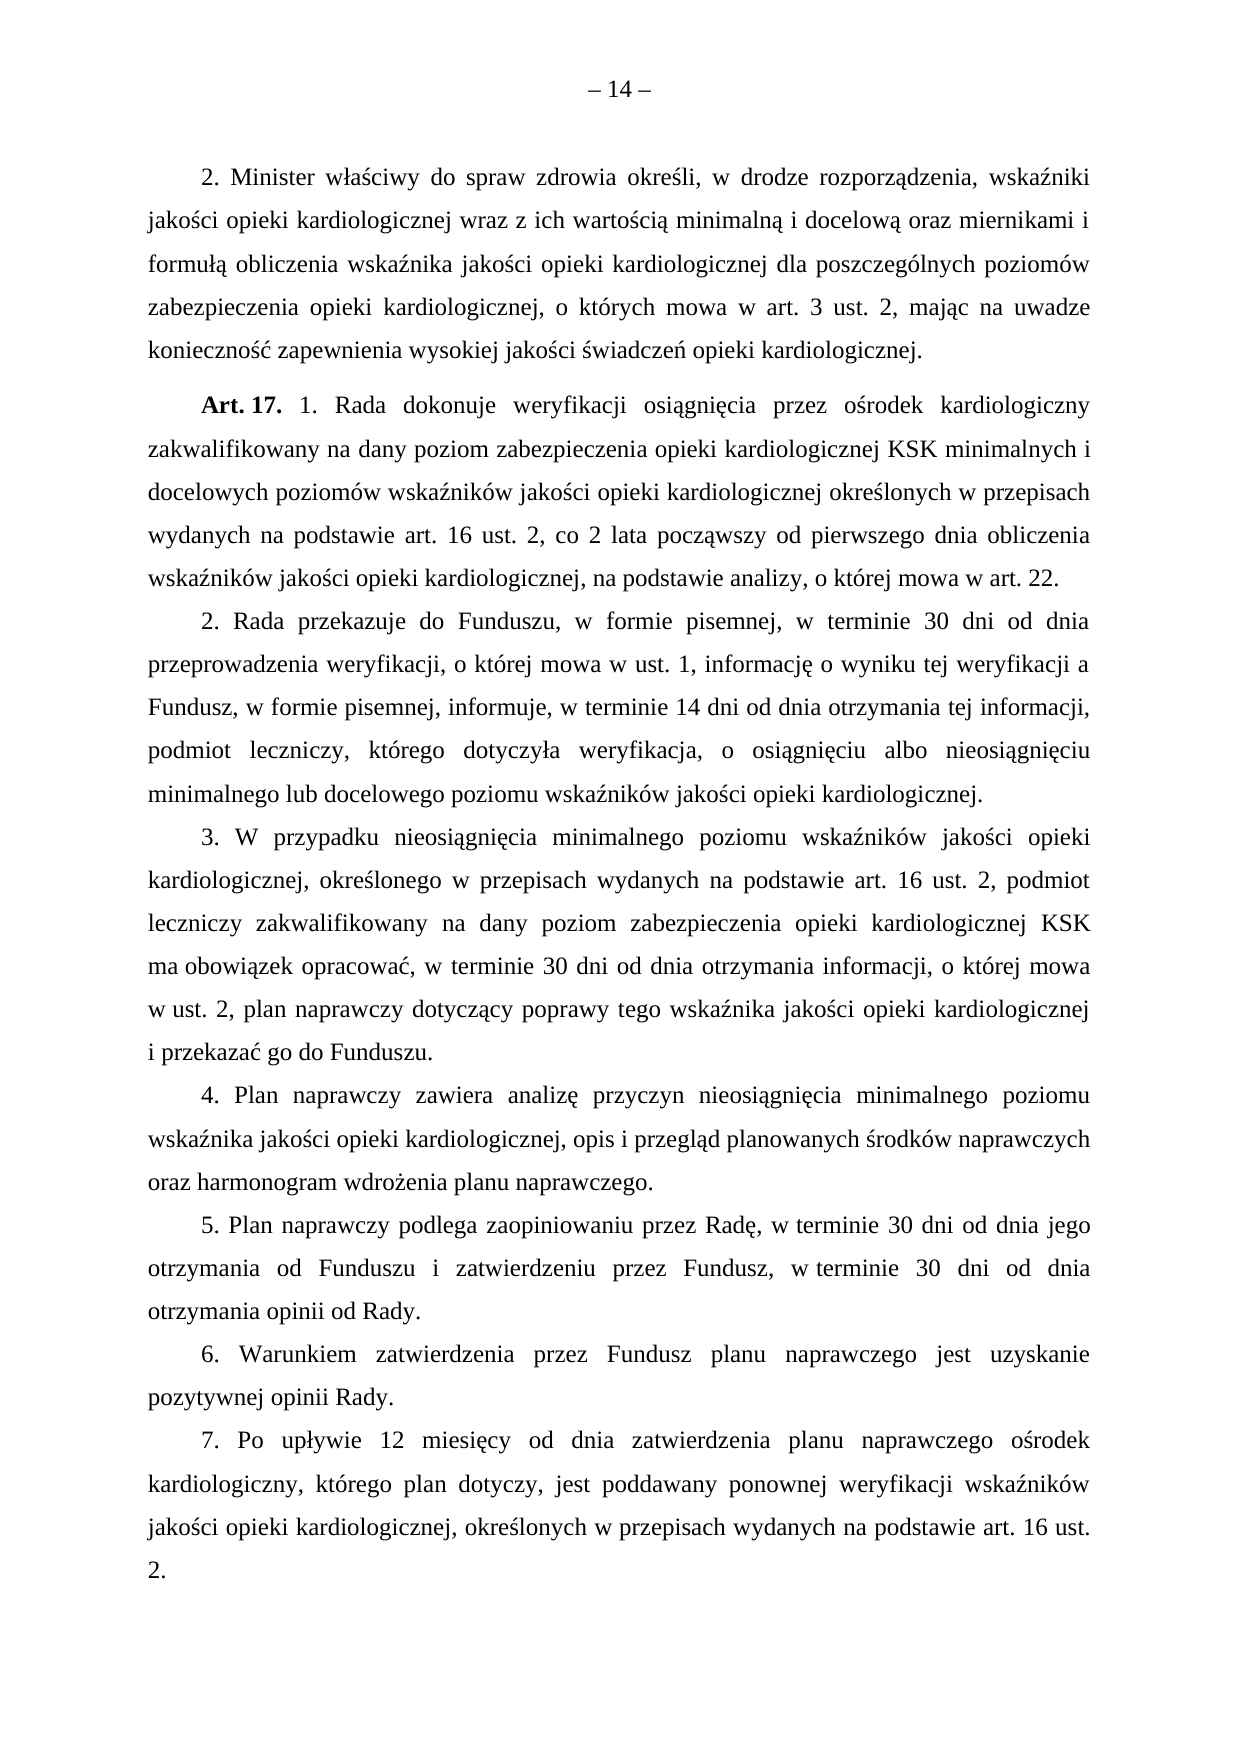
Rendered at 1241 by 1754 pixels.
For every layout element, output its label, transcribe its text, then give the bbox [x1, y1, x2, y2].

text 2. Rada przekazuje do Funduszu, w formie pisemnej, w terminie 30 dni od dnia przeprowadzenia weryfikacji, o której mowa w ust. 1, informację o wyniku tej weryfikacji a Fundusz, w formie pisemnej, informuje, w terminie 14 dni od dnia otrzymania tej informacji, podmiot leczniczy, którego dotyczyła weryfikacja, o osiągnięciu albo nieosiągnięciu minimalnego lub docelowego poziomu wskaźników jakości opieki kardiologicznej. [148, 606, 1091, 807]
text 6. Warunkiem zatwierdzenia przez Fundusz planu naprawczego jest uzyskanie pozytywnej opinii Rady. [148, 1339, 1091, 1411]
text 3. W przypadku nieosiągnięcia minimalnego poziomu wskaźników jakości opieki kardiologicznej, określonego w przepisach wydanych na podstawie art. 16 ust. 2, podmiot leczniczy zakwalifikowany na dany poziom zabezpieczenia opieki kardiologicznej KSK ma obowiązek opracować, w terminie 30 dni od dnia otrzymania informacji, o której mowa w ust. 2, plan naprawczy dotyczący poprawy tego wskaźnika jakości opieki kardiologicznej i przekazać go do Funduszu. [148, 822, 1091, 1066]
text Art. 17. 1. Rada dokonuje weryfikacji osiągnięcia przez ośrodek kardiologiczny zakwalifikowany na dany poziom zabezpieczenia opieki kardiologicznej KSK minimalnych i docelowych poziomów wskaźników jakości opieki kardiologicznej określonych w przepisach wydanych na podstawie art. 16 ust. 2, co 2 lata począwszy od pierwszego dnia obliczenia wskaźników jakości opieki kardiologicznej, na podstawie analizy, o której mowa w art. 22. [148, 391, 1091, 592]
text 5. Plan naprawczy podlega zaopiniowaniu przez Radę, w terminie 30 dni od dnia jego otrzymania od Funduszu i zatwierdzeniu przez Fundusz, w terminie 30 dni od dnia otrzymania opinii od Rady. [148, 1210, 1091, 1325]
text 4. Plan naprawczy zawiera analizę przyczyn nieosiągnięcia minimalnego poziomu wskaźnika jakości opieki kardiologicznej, opis i przegląd planowanych środków naprawczych oraz harmonogram wdrożenia planu naprawczego. [148, 1081, 1091, 1196]
text 2. Minister właściwy do spraw zdrowia określi, w drodze rozporządzenia, wskaźniki jakości opieki kardiologicznej wraz z ich wartością minimalną i docelową oraz miernikami i formułą obliczenia wskaźnika jakości opieki kardiologicznej dla poszczególnych poziomów zabezpieczenia opieki kardiologicznej, o których mowa w art. 3 ust. 2, mając na uwadze konieczność zapewnienia wysokiej jakości świadczeń opieki kardiologicznej. [148, 162, 1091, 364]
text 7. Po upływie 12 miesięcy od dnia zatwierdzenia planu naprawczego ośrodek kardiologiczny, którego plan dotyczy, jest poddawany ponownej weryfikacji wskaźników jakości opieki kardiologicznej, określonych w przepisach wydanych na podstawie art. 16 ust. 2. [148, 1426, 1091, 1584]
